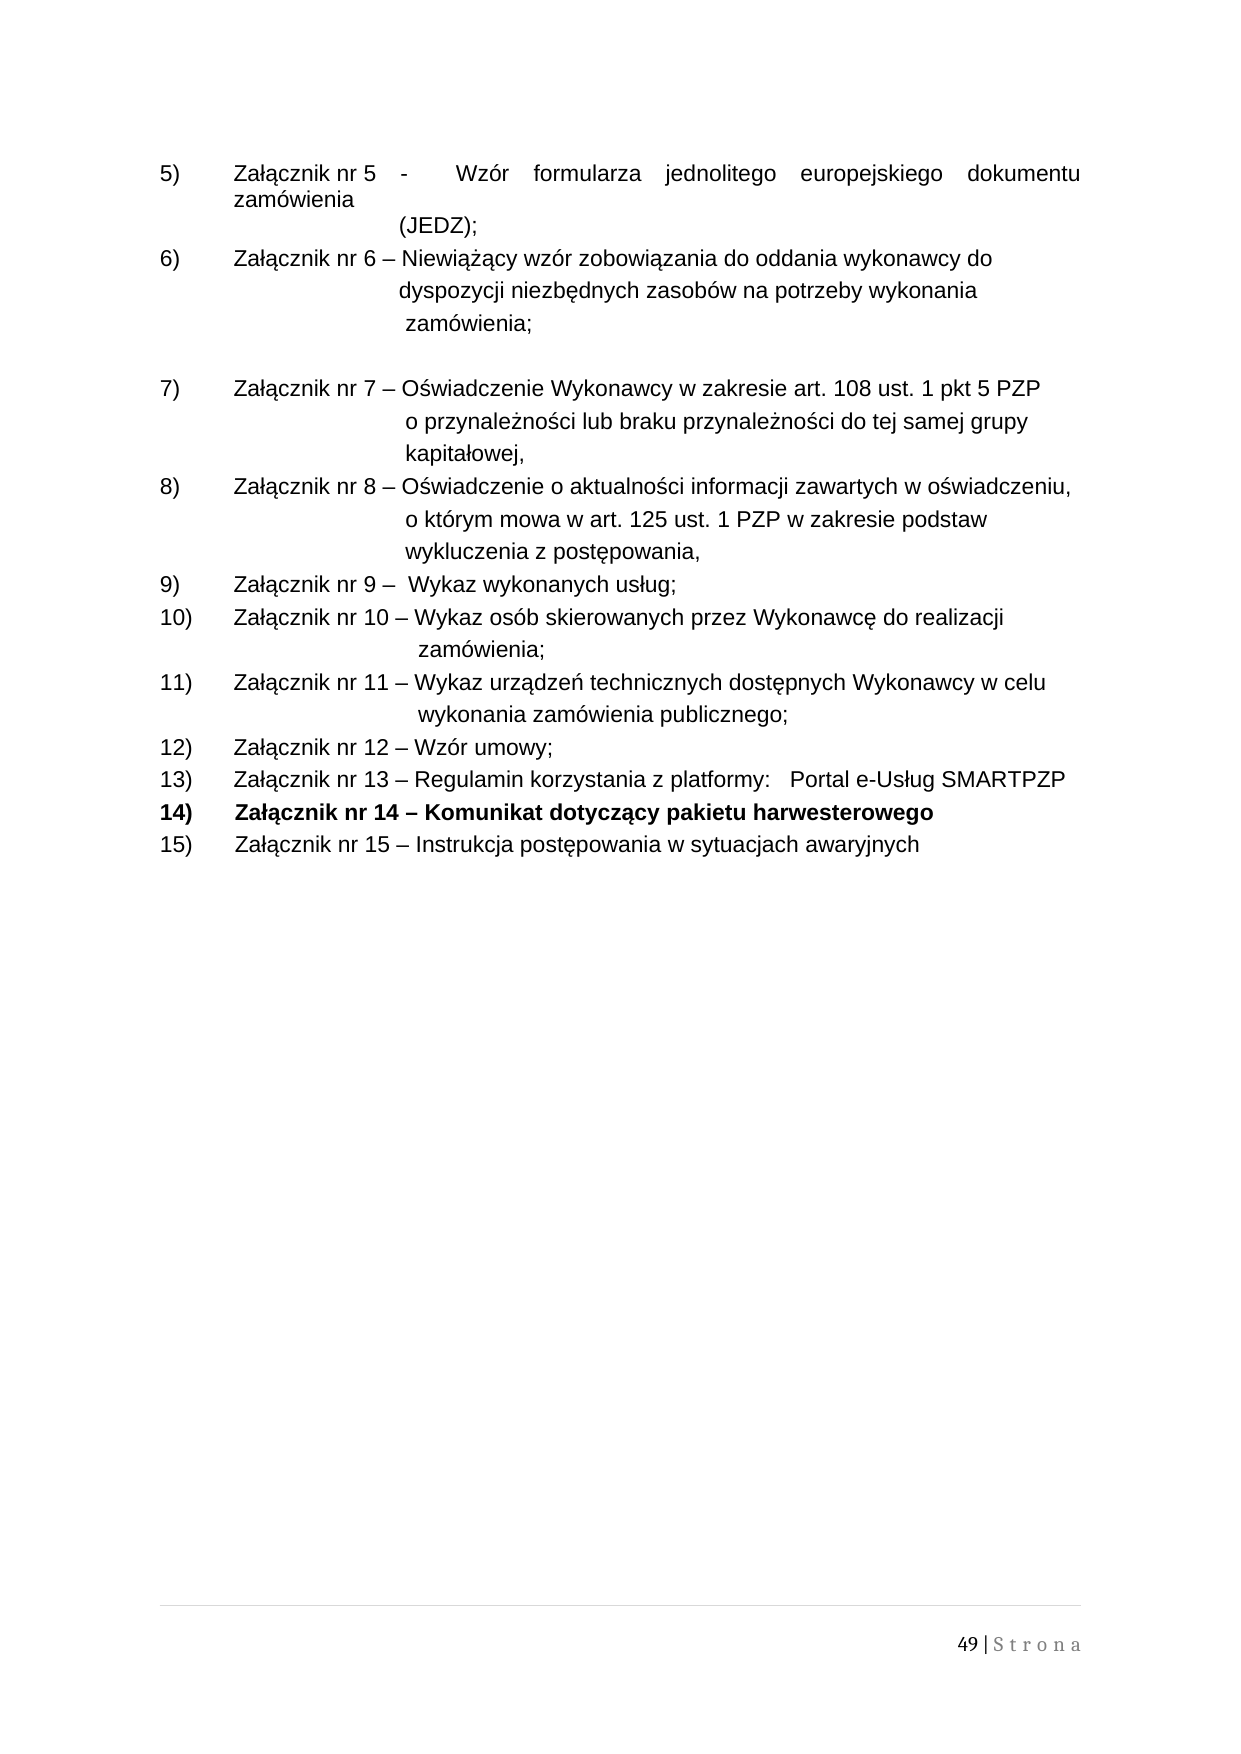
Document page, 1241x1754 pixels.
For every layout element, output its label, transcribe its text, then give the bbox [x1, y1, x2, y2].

text wykluczenia z postępowania, [233, 538, 1081, 564]
text o przynależności lub braku przynależności do tej samej grupy [233, 408, 1081, 434]
text kapitałowej, [233, 440, 1081, 467]
list Załącznik nr 14 – Komunikat dotyczący pakietu harwesterowego [159, 799, 1081, 825]
text zamówienia; [233, 310, 1081, 336]
list Załącznik nr 13 – Regulamin korzystania z platformy: Portal e-Usług SMARTPZP [159, 766, 1081, 793]
text o którym mowa w art. 125 ust. 1 PZP w zakresie podstaw [233, 506, 1081, 532]
list Załącznik nr 5 - Wzór formularza jednolitego europejskiego dokumentu zamówienia (JEDZ); [159, 159, 1081, 238]
list Załącznik nr 10 – Wykaz osób skierowanych przez Wykonawcę do realizacji [159, 603, 1081, 630]
list Załącznik nr 11 – Wykaz urządzeń technicznych dostępnych Wykonawcy w celu [159, 669, 1081, 695]
text dyspozycji niezbędnych zasobów na potrzeby wykonania [233, 277, 1081, 304]
list Załącznik nr 8 – Oświadczenie o aktualności informacji zawartych w oświadczeniu, [159, 473, 1081, 499]
text zamówienia; [233, 636, 1081, 662]
text wykonania zamówienia publicznego; [233, 701, 1081, 728]
list Załącznik nr 9 – Wykaz wykonanych usług; [159, 571, 1081, 597]
list Załącznik nr 12 – Wzór umowy; [159, 734, 1081, 760]
list Załącznik nr 6 – Niewiążący wzór zobowiązania do oddania wykonawcy do [159, 245, 1081, 271]
list Załącznik nr 15 – Instrukcja postępowania w sytuacjach awaryjnych [159, 831, 1081, 857]
list Załącznik nr 7 – Oświadczenie Wykonawcy w zakresie art. 108 ust. 1 pkt 5 PZP [159, 375, 1081, 402]
